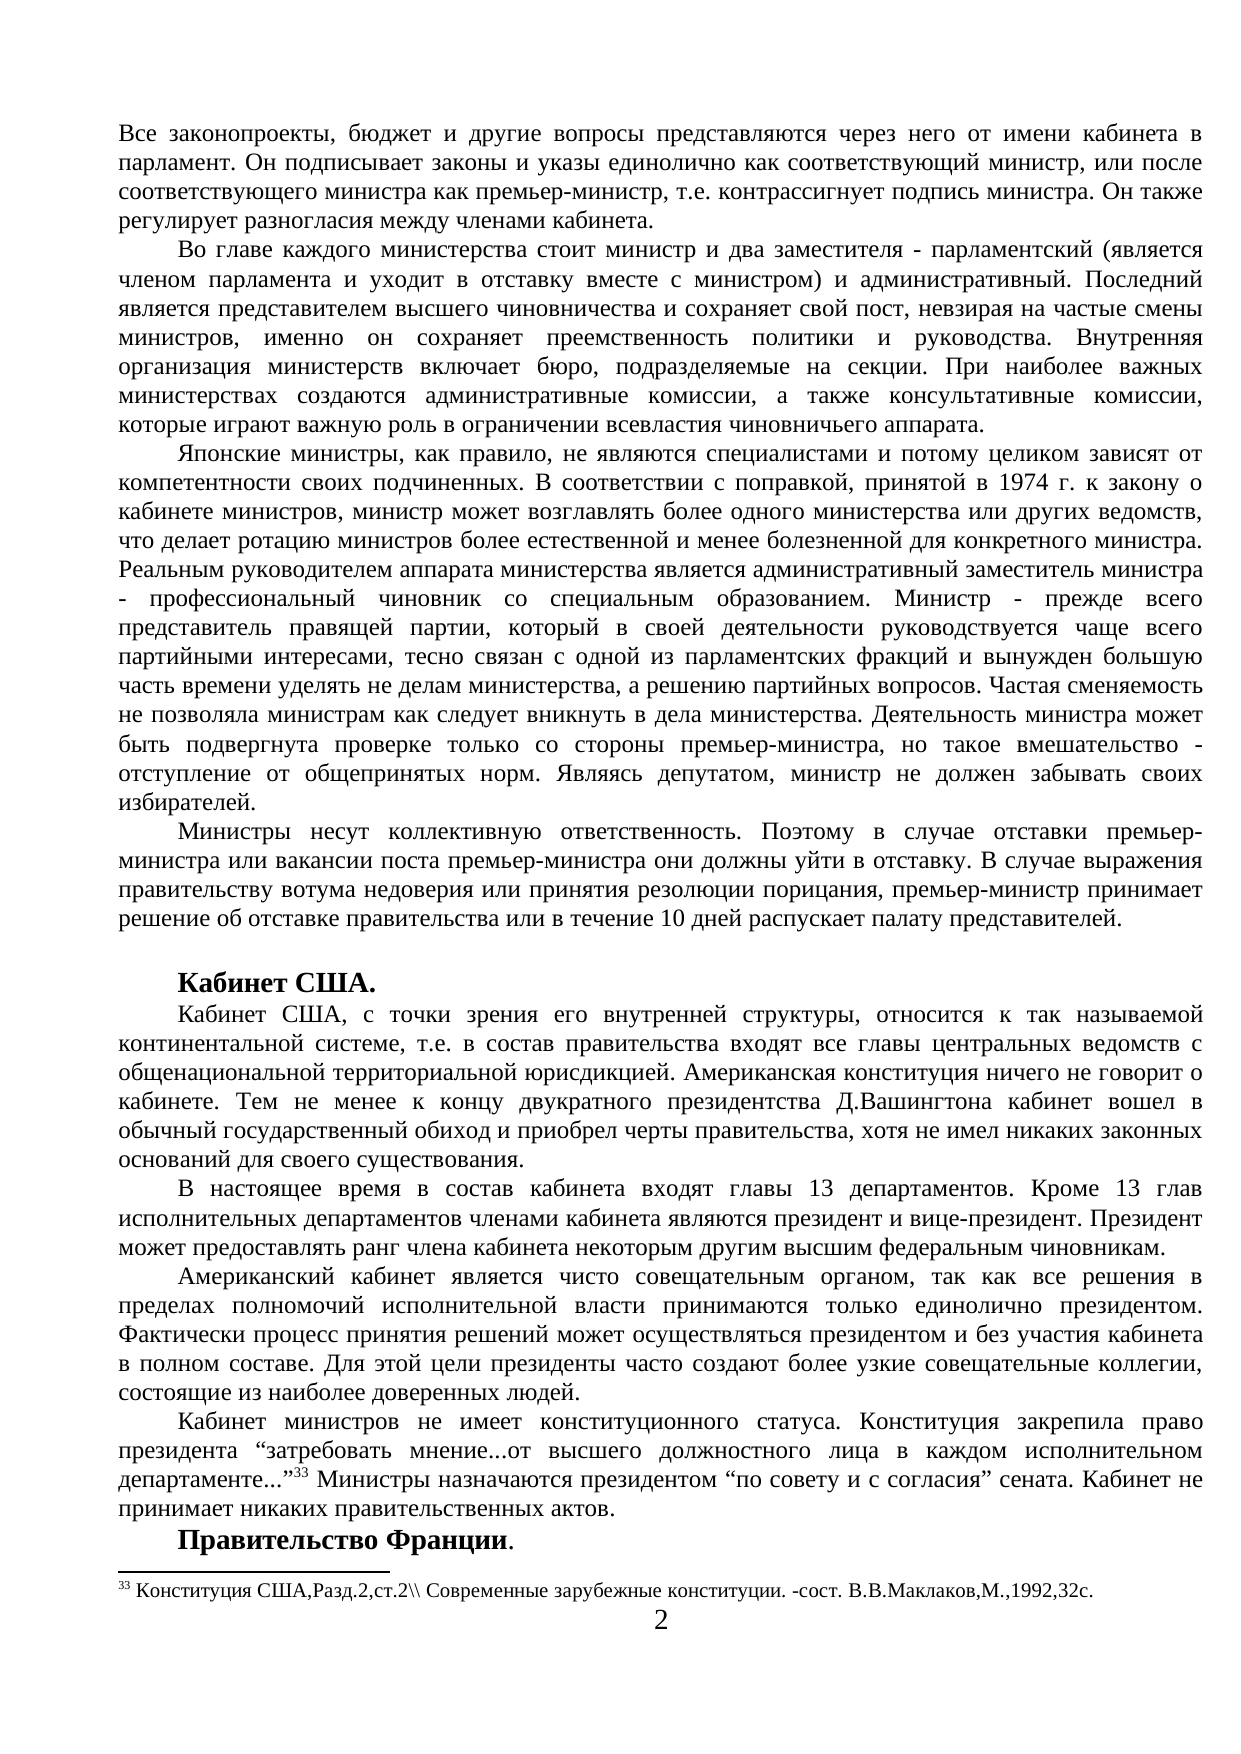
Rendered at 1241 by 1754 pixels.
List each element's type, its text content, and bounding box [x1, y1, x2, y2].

text Американский кабинет является чисто совещательным органом, так как все решения в пределах полномочий исполнительной власти принимаются только единолично президентом. Фактически процесс принятия решений может осуществляться президентом и без участия кабинета в полном составе. Для этой цели президенты часто создают более узкие совещательные коллегии, состоящие из наиболее доверенных людей. [118, 1261, 1204, 1406]
text Правительство Франции. [118, 1522, 1204, 1556]
text Кабинет министров не имеет конституционного статуса. Конституция закрепила право президента “затребовать мнение...от высшего должностного лица в каждом исполнительном департаменте...” Министры назначаются президентом “по совету и с согласия” сената. Кабинет не принимает никаких правительственных актов. [118, 1406, 1204, 1522]
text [118, 118, 1204, 234]
text Кабинет США. [118, 965, 1204, 999]
text Во главе каждого министерства стоит министр и два заместителя - парламентский (является членом парламента и уходит в отставку вместе с министром) и административный. Последний является представителем высшего чиновничества и сохраняет свой пост, невзирая на частые смены министров, именно он сохраняет преемственность политики и руководства. Внутренняя организация министерств включает бюро, подразделяемые на секции. При наиболее важных министерствах создаются административные комиссии, а также консультативные комиссии, которые играют важную роль в ограничении всевластия чиновничьего аппарата. [118, 234, 1204, 438]
text Кабинет США, с точки зрения его внутренней структуры, относится к так называемой континентальной системе, т.е. в состав правительства входят все главы центральных ведомств с общенациональной территориальной юрисдикцией. Американская конституция ничего не говорит о кабинете. Тем не менее к концу двукратного президентства Д.Вашингтона кабинет вошел в обычный государственный обиход и приобрел черты правительства, хотя не имел никаких законных оснований для своего существования. [118, 999, 1204, 1173]
text В настоящее время в состав кабинета входят главы 13 департаментов. Кроме 13 глав исполнительных департаментов членами кабинета являются президент и вице-президент. Президент может предоставлять ранг члена кабинета некоторым другим высшим федеральным чиновникам. [118, 1173, 1204, 1261]
text Японские министры, как правило, не являются специалистами и потому целиком зависят от компетентности своих подчиненных. В соответствии с поправкой, принятой в 1974 г. к закону о кабинете министров, министр может возглавлять более одного министерства или других ведомств, что делает ротацию министров более естественной и менее болезненной для конкретного министра. Реальным руководителем аппарата министерства является административный заместитель министра - профессиональный чиновник со специальным образованием. Министр - прежде всего представитель правящей партии, который в своей деятельности руководствуется чаще всего партийными интересами, тесно связан с одной из парламентских фракций и вынужден большую часть времени уделять не делам министерства, а решению партийных вопросов. Частая сменяемость не позволяла министрам как следует вникнуть в дела министерства. Деятельность министра может быть подвергнута проверке только со стороны премьер-министра, но такое вмешательство - отступление от общепринятых норм. Являясь депутатом, министр не должен забывать своих избирателей. [118, 438, 1204, 816]
text Министры несут коллективную ответственность. Поэтому в случае отставки премьер-министра или вакансии поста премьер-министра они должны уйти в отставку. В случае выражения правительству вотума недоверия или принятия резолюции порицания, премьер-министр принимает решение об отставке правительства или в течение 10 дней распускает палату представителей. [118, 816, 1204, 932]
